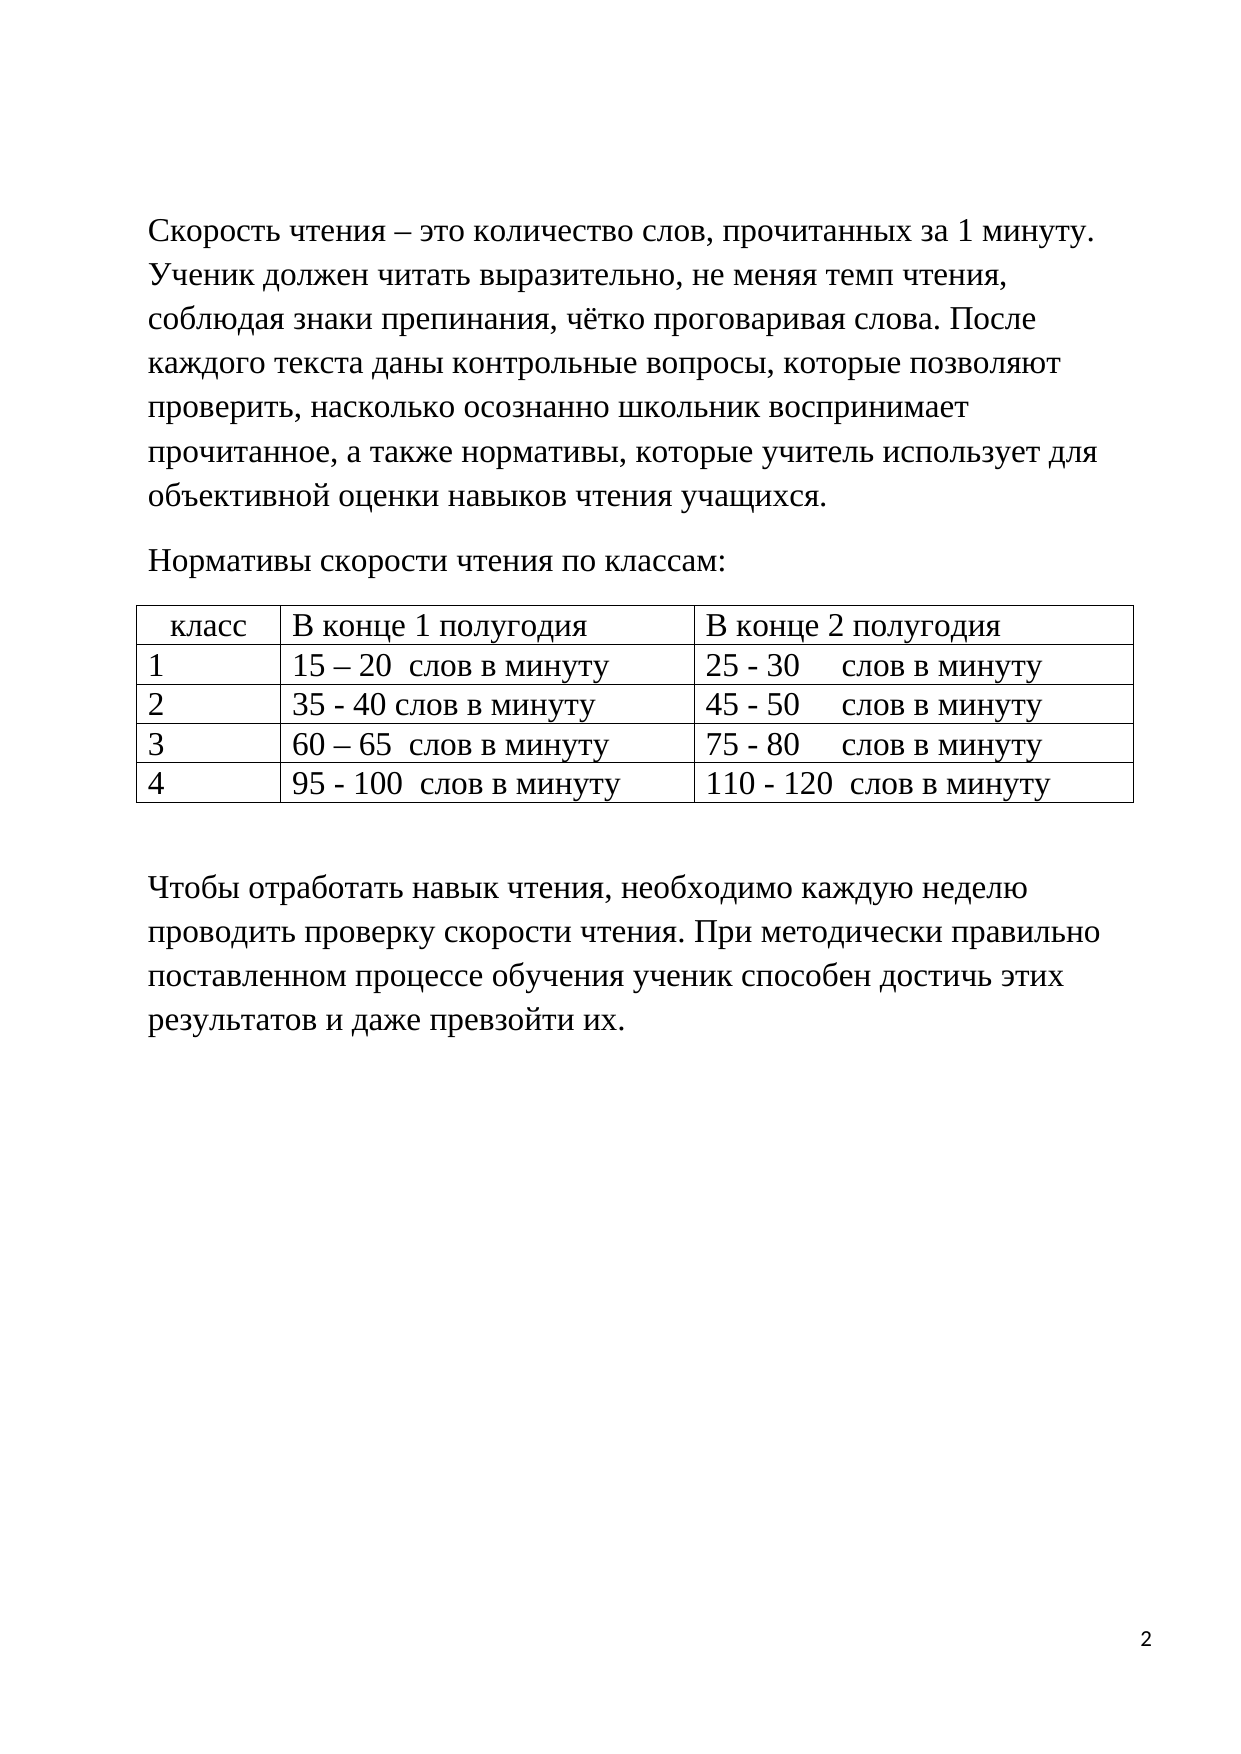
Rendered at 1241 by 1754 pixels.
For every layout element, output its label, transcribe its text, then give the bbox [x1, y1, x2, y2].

table_cell 25 - 30 слов в минуту [695, 645, 1133, 683]
table_cell 35 - 40 слов в минуту [281, 685, 694, 723]
table_header класс [137, 606, 280, 644]
table_cell 60 – 65 слов в минуту [281, 724, 694, 762]
text Скорость чтения – это количество слов, прочитанных за 1 минуту. Ученик должен читать выразительно, не меняя темп чтения, соблюдая знаки препинания, чётко проговаривая слова. После каждого текста даны контрольные вопросы, которые позволяют проверить, насколько осознанно школьник воспринимает прочитанное, а также нормативы, которые учитель использует для объективной оценки навыков чтения учащихся. [148, 211, 1152, 513]
table_header В конце 2 полугодия [695, 606, 1133, 644]
table_cell 4 [137, 763, 280, 802]
table_cell 110 - 120 слов в минуту [695, 763, 1133, 802]
table_cell 95 - 100 слов в минуту [281, 763, 694, 802]
table_cell 2 [137, 685, 280, 723]
table_cell 3 [137, 724, 280, 762]
table_cell 1 [137, 645, 280, 683]
text Чтобы отработать навык чтения, необходимо каждую неделю проводить проверку скорости чтения. При методически правильно поставленном процессе обучения ученик способен достичь этих результатов и даже превзойти их. [148, 867, 1152, 1038]
table_cell 45 - 50 слов в минуту [695, 685, 1133, 723]
table_cell 15 – 20 слов в минуту [281, 645, 694, 683]
table_cell 75 - 80 слов в минуту [695, 724, 1133, 762]
text Нормативы скорости чтения по классам: [148, 540, 1152, 578]
table_header В конце 1 полугодия [281, 606, 694, 644]
